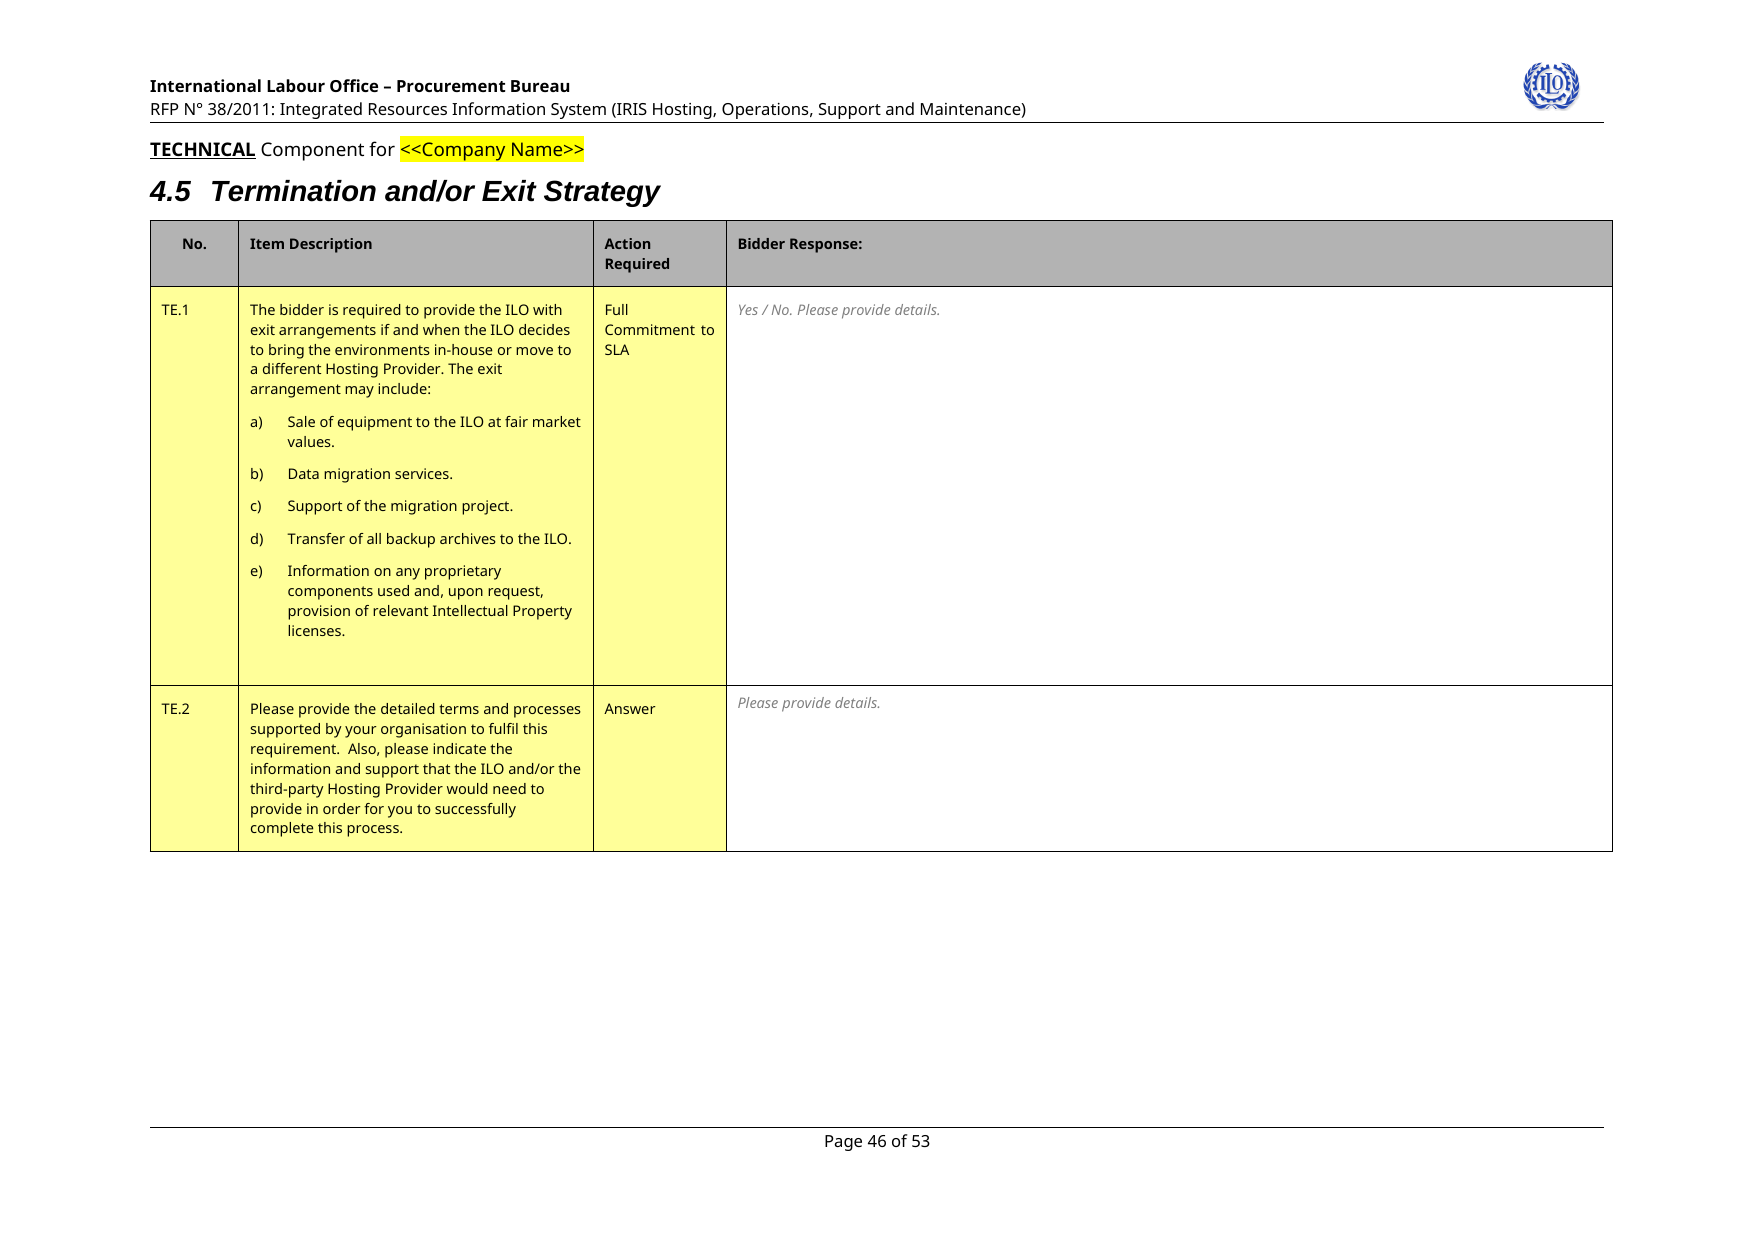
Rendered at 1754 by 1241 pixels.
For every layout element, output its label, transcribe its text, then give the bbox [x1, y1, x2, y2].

table_cell TE.2 [151, 686, 238, 851]
table_cell The bidder is required to provide the ILO with exit arrangements if and when the ILO decides to bring the environments in-house or move to a different Hosting Provider. The exit arrangement may include: Sale of equipment to the ILO at fair market values. Data migration services. Support of the migration project. Transfer of all backup archives to the ILO. Information on any proprietary components used and, upon request, provision of relevant Intellectual Property licenses. [239, 287, 593, 685]
table_header Bidder Response: [727, 221, 1612, 286]
table_header Action Required [594, 221, 726, 286]
table_cell TE.1 [151, 287, 238, 685]
table_cell Please provide details. [727, 686, 1612, 851]
table_cell Please provide the detailed terms and processes supported by your organisation to fulfil this requirement. Also, please indicate the information and support that the ILO and/or the third-party Hosting Provider would need to provide in order for you to successfully complete this process. [239, 686, 593, 851]
picture [1518, 56, 1585, 116]
subtitle Termination and/or Exit Strategy [150, 174, 1604, 208]
table_cell Full Commitment to SLA [594, 287, 726, 685]
table_cell Answer [594, 686, 726, 851]
table_header Item Description [239, 221, 593, 286]
table_header No. [151, 221, 238, 286]
table_cell Yes / No. Please provide details. [727, 287, 1612, 685]
